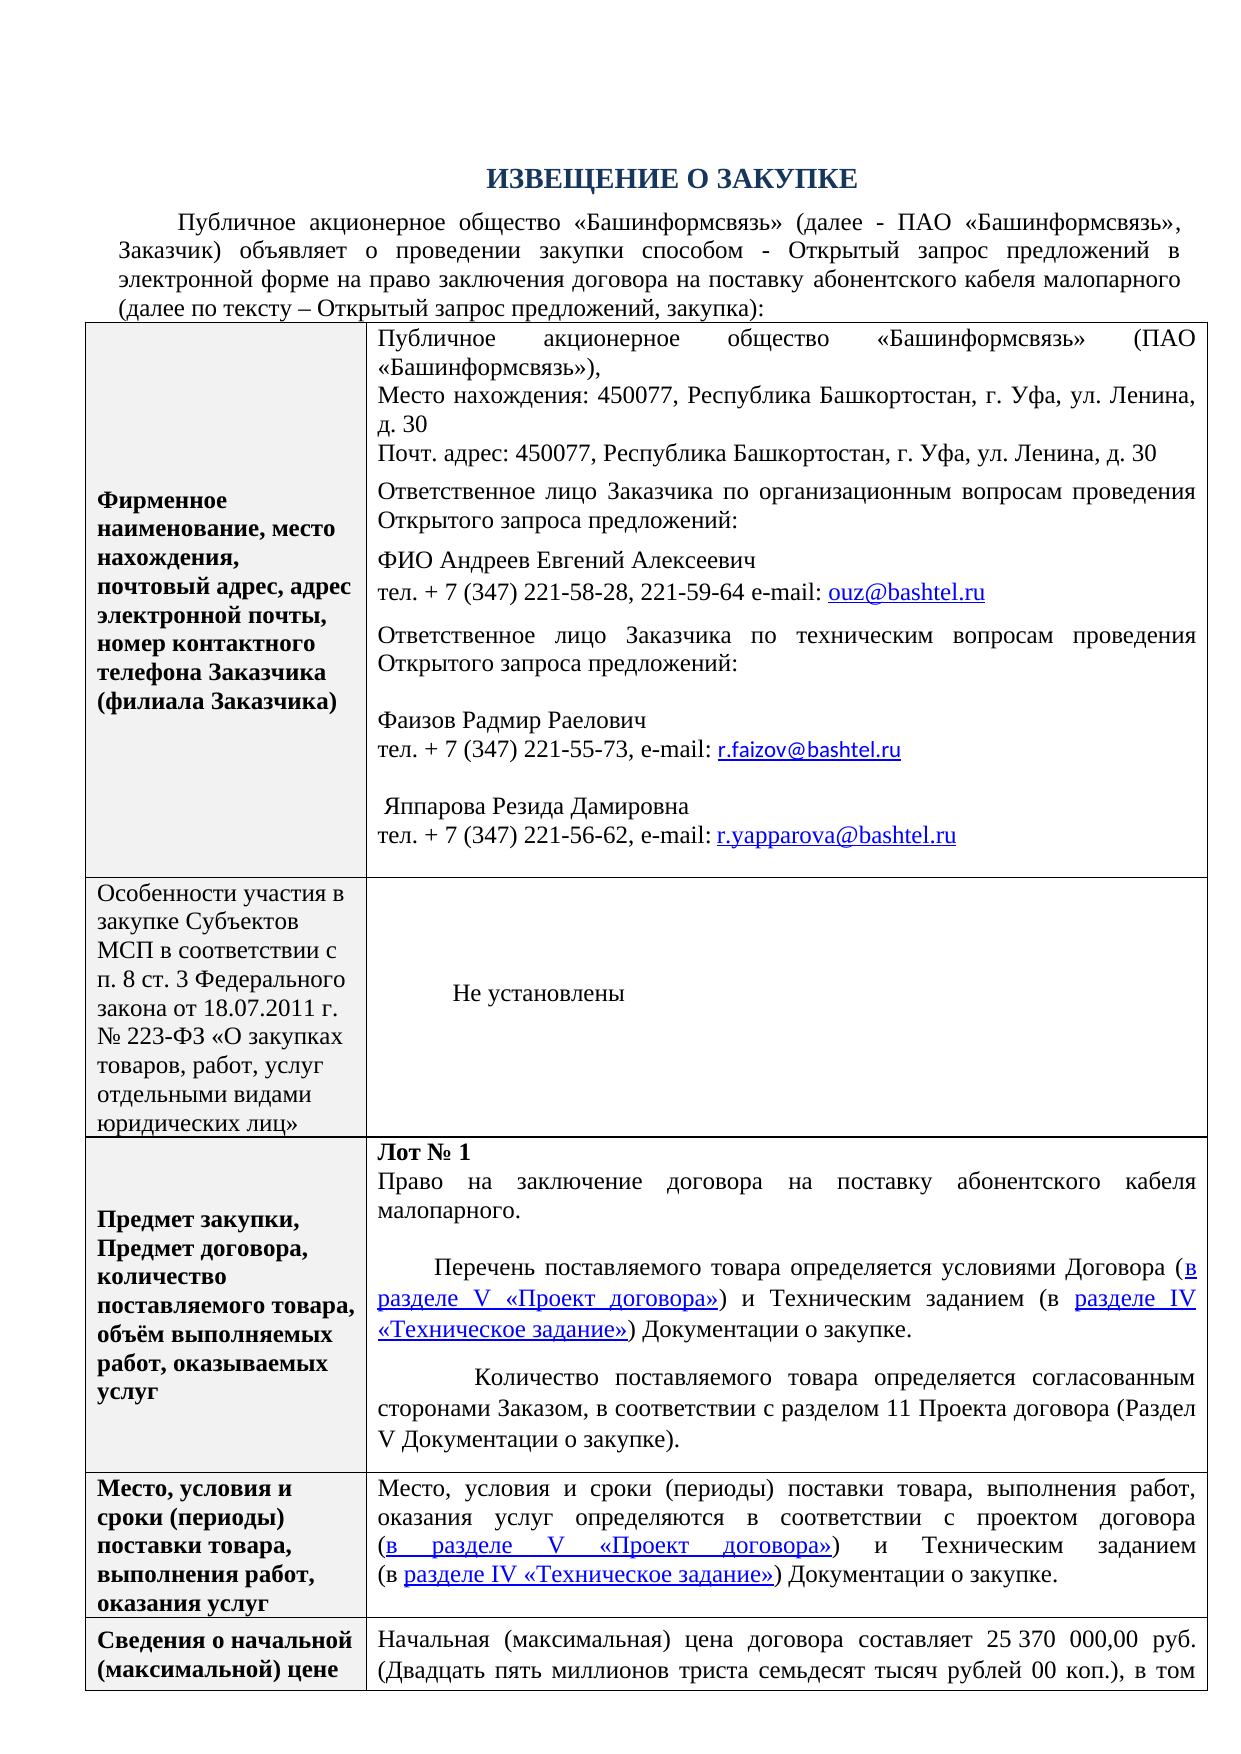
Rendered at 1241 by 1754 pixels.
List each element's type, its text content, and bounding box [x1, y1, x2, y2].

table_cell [86, 1618, 366, 1690]
table_cell Особенности участия в закупке Субъектов МСП в соответствии с п. 8 ст. 3 Федерального закона от 18.07.2011 г. № 223-ФЗ «О закупках товаров, работ, услуг отдельными видами юридических лиц» [86, 878, 366, 1136]
table_cell Лот № 1 Право на заключение договора на поставку абонентского кабеля малопарного. Перечень поставляемого товара определяется условиями Договора (в разделе V «Проект договора») и Техническим заданием (в разделе IV «Техническое задание») Документации о закупке. Количество поставляемого товара определяется согласованным сторонами Заказом, в соответствии с разделом 11 Проекта договора (Раздел V Документации о закупке). [367, 1138, 1207, 1472]
table_header Фирменное наименование, место нахождения, почтовый адрес, адрес электронной почты, номер контактного телефона Заказчика (филиала Заказчика) [86, 323, 366, 877]
text ИЗВЕЩЕНИЕ О ЗАКУПКЕ [163, 161, 1181, 195]
table_cell Место, условия и сроки (периоды) поставки товара, выполнения работ, оказания услуг определяются в соответствии с проектом договора (в разделе V «Проект договора») и Техническим заданием (в разделе IV «Техническое задание») Документации о закупке. [367, 1473, 1207, 1617]
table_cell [367, 1618, 1207, 1690]
table_cell Предмет закупки, Предмет договора, количество поставляемого товара, объём выполняемых работ, оказываемых услуг [86, 1138, 366, 1472]
table_cell Место, условия и сроки (периоды) поставки товара, выполнения работ, оказания услуг [86, 1473, 366, 1617]
table_header Публичное акционерное общество «Башинформсвязь» (ПАО «Башинформсвязь»), Место нахождения: 450077, Республика Башкортостан, г. Уфа, ул. Ленина, д. 30 Почт. адрес: 450077, Республика Башкортостан, г. Уфа, ул. Ленина, д. 30 Ответственное лицо Заказчика по организационным вопросам проведения Открытого запроса предложений: ФИО Андреев Евгений Алексеевич тел. + 7 (347) 221-58-28, 221-59-64 e-mail: ouz@bashtel.ru Ответственное лицо Заказчика по техническим вопросам проведения Открытого запроса предложений: Фаизов Радмир Раелович тел. + 7 (347) 221-55-73, e-mail: r.faizov@bashtel.ru Яппарова Резида Дамировна тел. + 7 (347) 221-56-62, e-mail: r.yapparova@bashtel.ru [367, 323, 1207, 877]
table_cell Не установлены [367, 878, 1207, 1136]
text Публичное акционерное общество «Башинформсвязь» (далее - ПАО «Башинформсвязь», Заказчик) объявляет о проведении закупки способом - Открытый запрос предложений в электронной форме на право заключения договора на поставку абонентского кабеля малопарного (далее по тексту – Открытый запрос предложений, закупка): [118, 207, 1181, 322]
